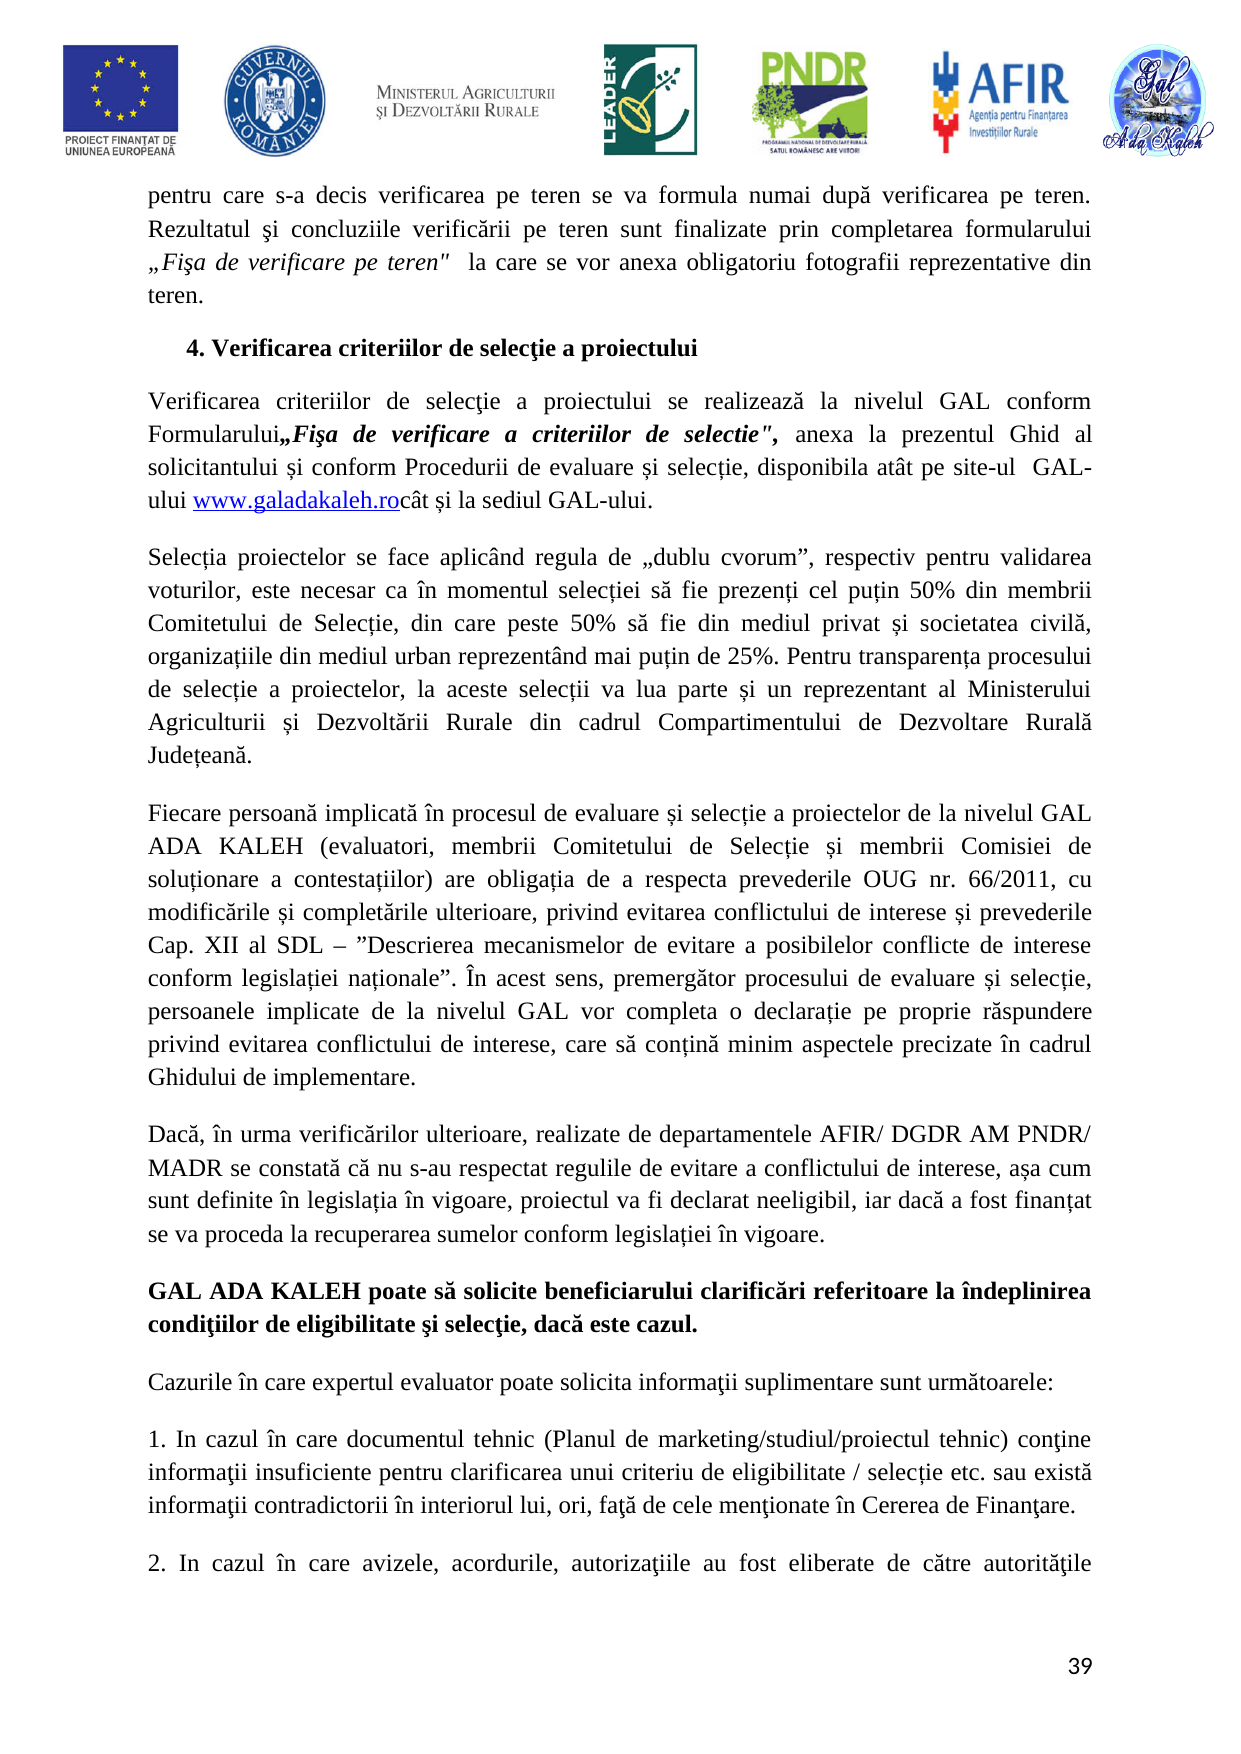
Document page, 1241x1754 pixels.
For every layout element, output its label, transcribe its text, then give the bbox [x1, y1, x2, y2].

text Verificarea criteriilor de selecţie a proiectului se realizează la nivelul GAL conform Formularului„Fişa de verificare a criteriilor de selectie", anexa la prezentul Ghid al solicitantului și conform Procedurii de evaluare și selecție, disponibila atât pe site-ul GAL-ului www.galadakaleh.rocât și la sediul GAL-ului. [148, 386, 1093, 513]
text 4. Verificarea criteriilor de selecţie a proiectului [186, 333, 1093, 361]
text 1. In cazul în care documentul tehnic (Planul de marketing/studiul/proiectul tehnic) conţine informaţii insuficiente pentru clarificarea unui criteriu de eligibilitate / selecție etc. sau există informaţii contradictorii în interiorul lui, ori, faţă de cele menţionate în Cererea de Finanţare. [148, 1424, 1093, 1519]
text Dacă, în urma verificărilor ulterioare, realizate de departamentele AFIR/ DGDR AM PNDR/ MADR se constată că nu s-au respectat regulile de evitare a conflictului de interese, așa cum sunt definite în legislația în vigoare, proiectul va fi declarat neeligibil, iar dacă a fost finanțat se va proceda la recuperarea sumelor conform legislației în vigoare. [148, 1119, 1093, 1247]
text Selecția proiectelor se face aplicând regula de „dublu cvorum”, respectiv pentru validarea voturilor, este necesar ca în momentul selecției să fie prezenți cel puțin 50% din membrii Comitetului de Selecție, din care peste 50% să fie din mediul privat și societatea civilă, organizațiile din mediul urban reprezentând mai puțin de 25%. Pentru transparența procesului de selecție a proiectelor, la aceste selecții va lua parte și un reprezentant al Ministerului Agriculturii și Dezvoltării Rurale din cadrul Compartimentului de Dezvoltare Rurală Județeană. [148, 542, 1093, 769]
text GAL ADA KALEH poate să solicite beneficiarului clarificări referitoare la îndeplinirea condiţiilor de eligibilitate şi selecţie, dacă este cazul. [148, 1276, 1093, 1338]
text Fiecare persoană implicată în procesul de evaluare și selecție a proiectelor de la nivelul GAL ADA KALEH (evaluatori, membrii Comitetului de Selecție și membrii Comisiei de soluționare a contestațiilor) are obligația de a respecta prevederile OUG nr. 66/2011, cu modificările și completările ulterioare, privind evitarea conflictului de interese și prevederile Cap. XII al SDL – ”Descrierea mecanismelor de evitare a posibilelor conflicte de interese conform legislației naționale”. În acest sens, premergător procesului de evaluare și selecție, persoanele implicate de la nivelul GAL vor completa o declarație pe proprie răspundere privind evitarea conflictului de interese, care să conțină minim aspectele precizate în cadrul Ghidului de implementare. [148, 798, 1093, 1091]
picture [27, 19, 1215, 157]
text Cazurile în care expertul evaluator poate solicita informaţii suplimentare sunt următoarele: [148, 1367, 1093, 1395]
